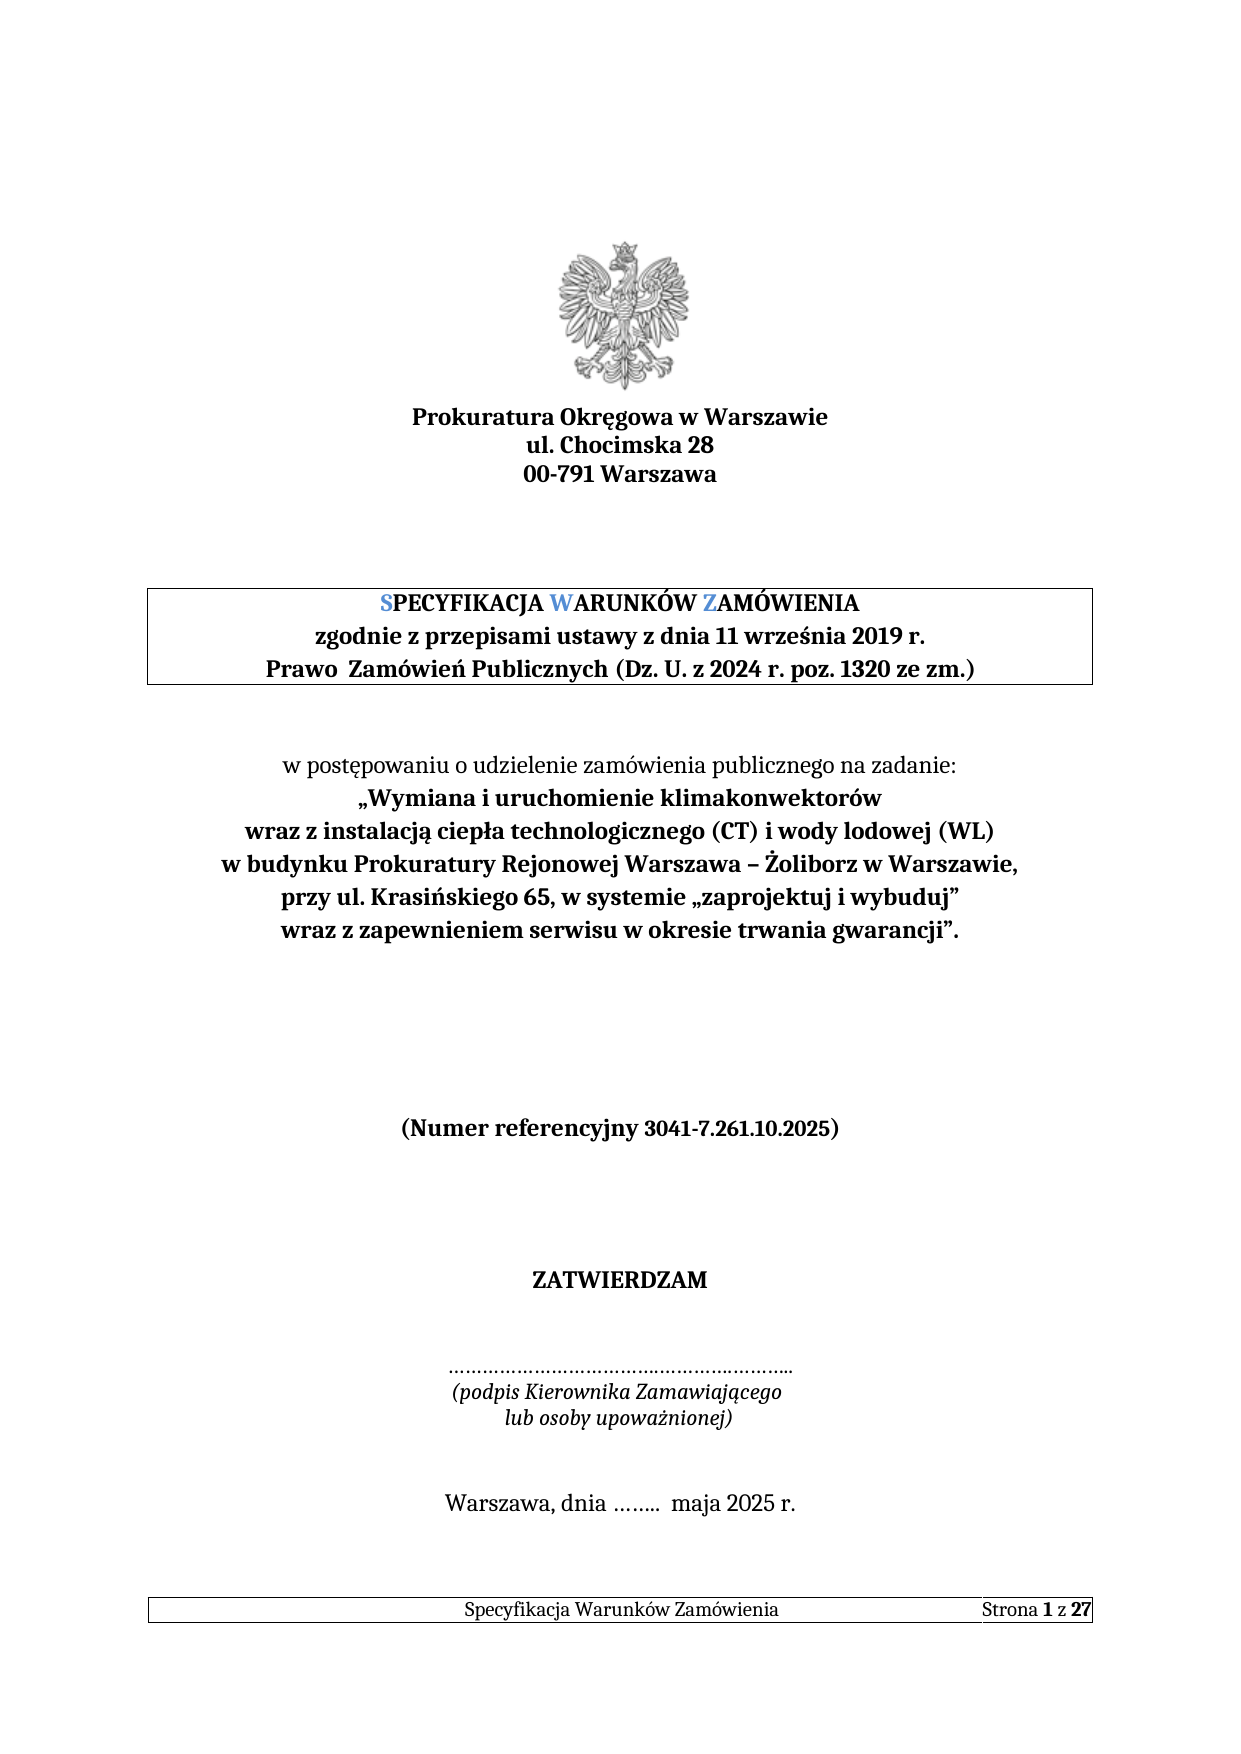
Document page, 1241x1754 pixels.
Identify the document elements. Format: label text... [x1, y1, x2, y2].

text „Wymiana i uruchomienie klimakonwektorów [148, 784, 1093, 812]
text w postępowaniu o udzielenie zamówienia publicznego na zadanie: [148, 751, 1093, 779]
text wraz z instalacją ciepła technologicznego (CT) i wody lodowej (WL) [148, 817, 1093, 846]
text (podpis Kierownika Zamawiającego lub osoby upoważnionej) [148, 1379, 1093, 1432]
text przy ul. Krasińskiego 65, w systemie „zaprojektuj i wybuduj” [148, 883, 1093, 912]
text Prokuratura Okręgowa w Warszawie [148, 402, 1093, 431]
text 00-791 Warszawa [148, 460, 1093, 489]
text (Numer referencyjny 3041-7.261.10.2025) [148, 1114, 1093, 1143]
text w budynku Prokuratury Rejonowej Warszawa – Żoliborz w Warszawie, [148, 850, 1093, 878]
text ul. Chocimska 28 [148, 431, 1093, 460]
table_header SPECYFIKACJA WARUNKÓW ZAMÓWIENIA zgodnie z przepisami ustawy z dnia 11 września 2019 r. Prawo Zamówień Publicznych (Dz. U. z 2024 r. poz. 1320 ze zm.) [148, 589, 1092, 684]
text Warszawa, dnia …….. maja 2025 r. [148, 1489, 1093, 1518]
picture [542, 233, 698, 403]
text wraz z zapewnieniem serwisu w okresie trwania gwarancji”. [148, 916, 1093, 944]
text ZATWIERDZAM [148, 1266, 1093, 1295]
text ……………………………….………….……….. [148, 1352, 1093, 1379]
